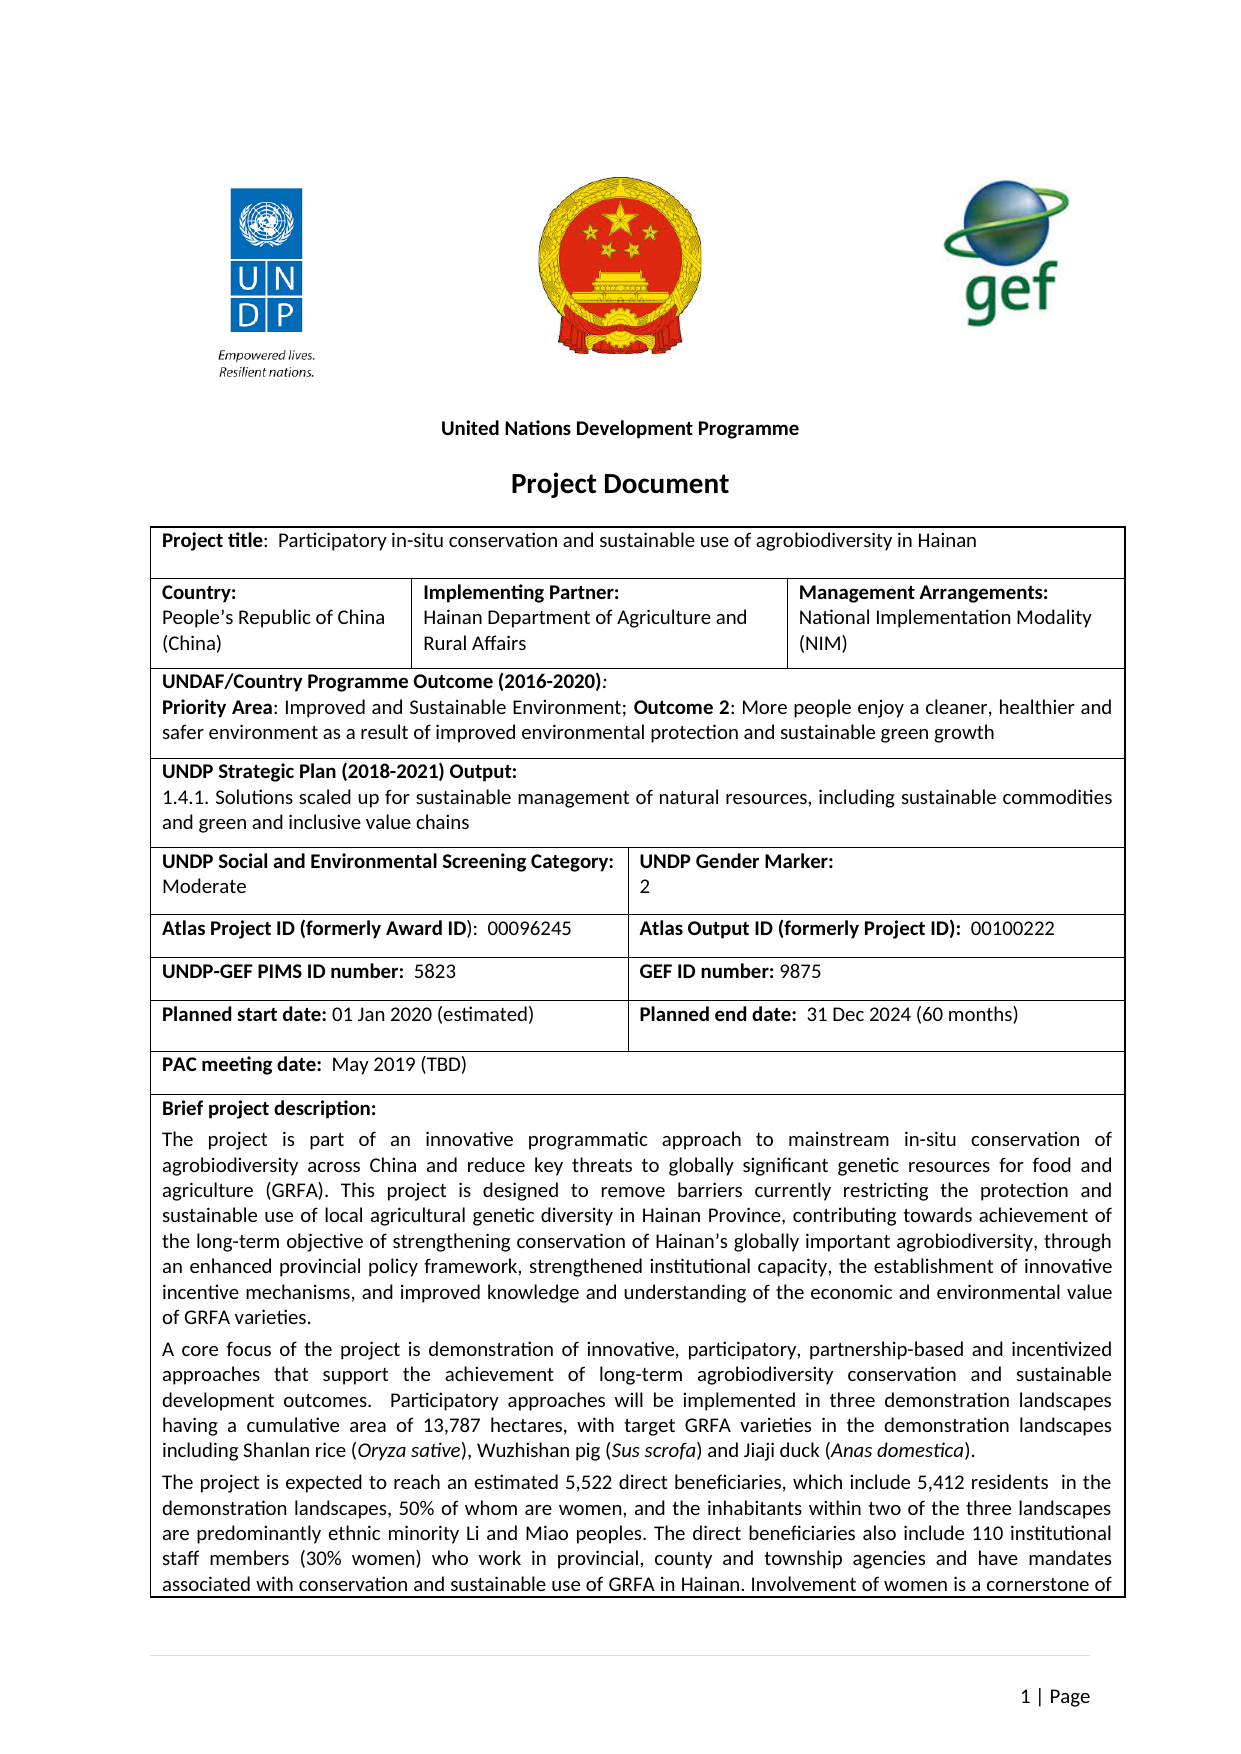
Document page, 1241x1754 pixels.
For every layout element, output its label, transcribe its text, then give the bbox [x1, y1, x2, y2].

table_cell Country: People’s Republic of China (China) [151, 579, 411, 668]
text Project Document [150, 465, 1090, 501]
table_cell Planned end date: 31 Dec 2024 (60 months) [629, 1001, 1124, 1051]
table_cell GEF ID number: 9875 [629, 958, 1124, 1000]
table_cell UNDP-GEF PIMS ID number: 5823 [151, 958, 628, 1000]
table_cell Atlas Project ID (formerly Award ID): 00096245 [151, 915, 628, 957]
table_cell Implementing Partner: Hainan Department of Agriculture and Rural Affairs [412, 579, 787, 668]
table_header [342, 175, 898, 390]
table_cell Planned start date: 01 Jan 2020 (estimated) [151, 1001, 628, 1051]
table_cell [151, 1095, 1124, 1596]
picture [941, 177, 1072, 330]
table_header Project title: Participatory in-situ conservation and sustainable use of agrobiodiversity in Hainan [151, 528, 1124, 578]
table_cell Atlas Output ID (formerly Project ID): 00100222 [629, 915, 1124, 957]
table_cell PAC meeting date: May 2019 (TBD) [151, 1052, 1124, 1094]
table_cell UNDP Gender Marker: 2 [629, 848, 1124, 914]
table_cell Management Arrangements: National Implementation Modality (NIM) [788, 579, 1124, 668]
picture [195, 177, 332, 382]
picture [538, 177, 702, 354]
table_header [158, 175, 342, 390]
text United Nations Development Programme [150, 415, 1090, 440]
table_header [898, 175, 1083, 390]
table_cell UNDP Strategic Plan (2018-2021) Output: 1.4.1. Solutions scaled up for sustainable management of natural resources, including sustainable commodities and green and inclusive value chains [151, 759, 1124, 847]
table_cell UNDP Social and Environmental Screening Category: Moderate [151, 848, 628, 914]
table_cell UNDAF/Country Programme Outcome (2016-2020): Priority Area: Improved and Sustainable Environment; Outcome 2: More people enjoy a cleaner, healthier and safer environment as a result of improved environmental protection and sustainable green growth [151, 669, 1124, 757]
